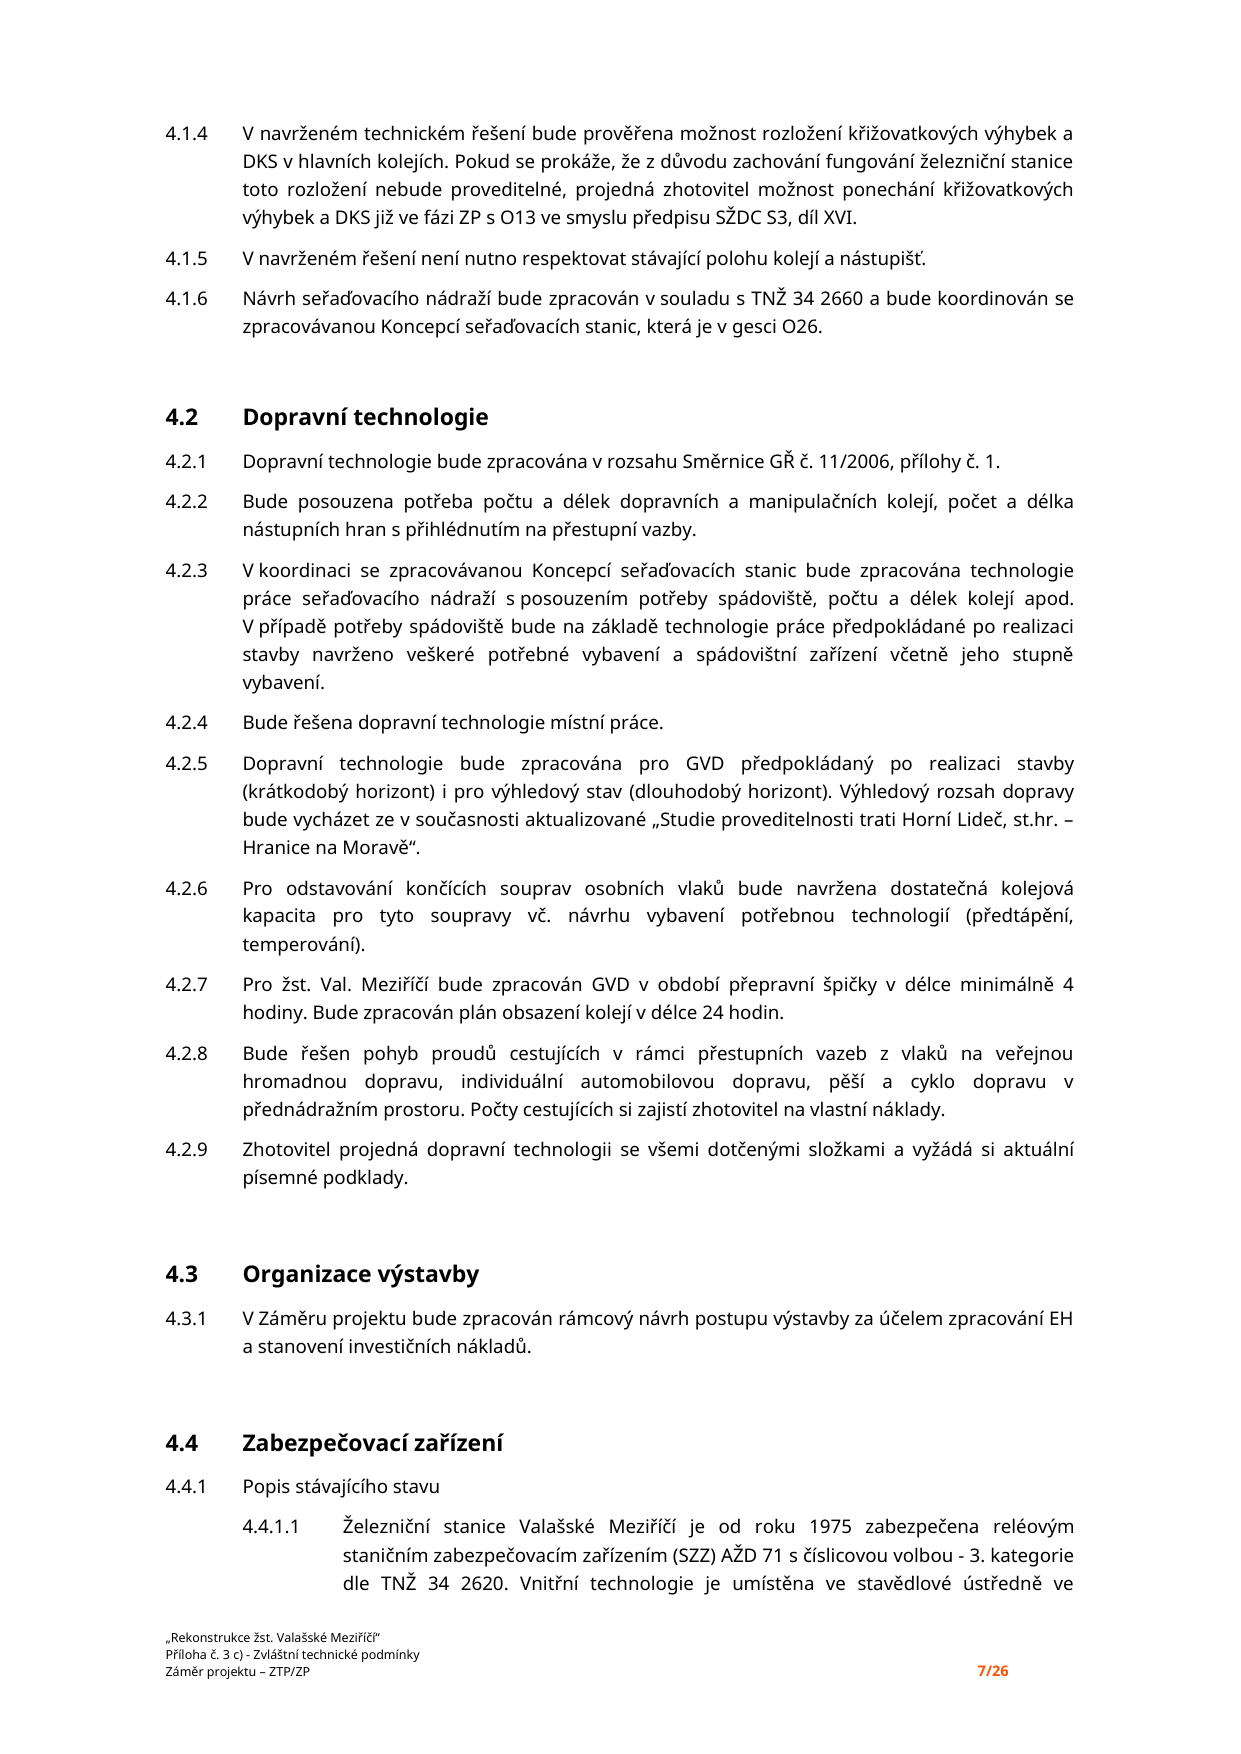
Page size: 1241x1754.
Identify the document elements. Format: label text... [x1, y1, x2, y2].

text Organizace výstavby [165, 1258, 1075, 1289]
text Pro žst. Val. Meziříčí bude zpracován GVD v období přepravní špičky v délce minimálně 4 hodiny. Bude zpracován plán obsazení kolejí v délce 24 hodin. [165, 971, 1075, 1025]
text Dopravní technologie bude zpracována pro GVD předpokládaný po realizaci stavby (krátkodobý horizont) i pro výhledový stav (dlouhodobý horizont). Výhledový rozsah dopravy bude vycházet ze v současnosti aktualizované „Studie proveditelnosti trati Horní Lideč, st.hr. – Hranice na Moravě“. [165, 750, 1075, 860]
text V koordinaci se zpracovávanou Koncepcí seřaďovacích stanic bude zpracována technologie práce seřaďovacího nádraží s posouzením potřeby spádoviště, počtu a délek kolejí apod. V případě potřeby spádoviště bude na základě technologie práce předpokládané po realizaci stavby navrženo veškeré potřebné vybavení a spádovištní zařízení včetně jeho stupně vybavení. [165, 557, 1075, 695]
text Dopravní technologie bude zpracována v rozsahu Směrnice GŘ č. 11/2006, přílohy č. 1. [165, 448, 1075, 473]
text Návrh seřaďovacího nádraží bude zpracován v souladu s TNŽ 34 2660 a bude koordinován se zpracovávanou Koncepcí seřaďovacích stanic, která je v gesci O26. [165, 286, 1075, 339]
text V navrženém řešení není nutno respektovat stávající polohu kolejí a nástupišť. [165, 245, 1075, 271]
text Zabezpečovací zařízení [165, 1426, 1075, 1458]
text Bude řešen pohyb proudů cestujících v rámci přestupních vazeb z vlaků na veřejnou hromadnou dopravu, individuální automobilovou dopravu, pěší a cyklo dopravu v přednádražním prostoru. Počty cestujících si zajistí zhotovitel na vlastní náklady. [165, 1040, 1075, 1121]
text Bude posouzena potřeba počtu a délek dopravních a manipulačních kolejí, počet a délka nástupních hran s přihlédnutím na přestupní vazby. [165, 488, 1075, 542]
text Zhotovitel projedná dopravní technologii se všemi dotčenými složkami a vyžádá si aktuální písemné podklady. [165, 1136, 1075, 1190]
text Popis stávajícího stavu [165, 1473, 1075, 1499]
text Pro odstavování končících souprav osobních vlaků bude navržena dostatečná kolejová kapacita pro tyto soupravy vč. návrhu vybavení potřebnou technologií (předtápění, temperování). [165, 875, 1075, 956]
text V Záměru projektu bude zpracován rámcový návrh postupu výstavby za účelem zpracování EH a stanovení investičních nákladů. [165, 1305, 1075, 1358]
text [242, 1514, 1075, 1595]
text V navrženém technickém řešení bude prověřena možnost rozložení křižovatkových výhybek a DKS v hlavních kolejích. Pokud se prokáže, že z důvodu zachování fungování železniční stanice toto rozložení nebude proveditelné, projedná zhotovitel možnost ponechání křižovatkových výhybek a DKS již ve fázi ZP s O13 ve smyslu předpisu SŽDC S3, díl XVI. [165, 121, 1075, 230]
text Bude řešena dopravní technologie místní práce. [165, 710, 1075, 735]
text Dopravní technologie [165, 401, 1075, 432]
